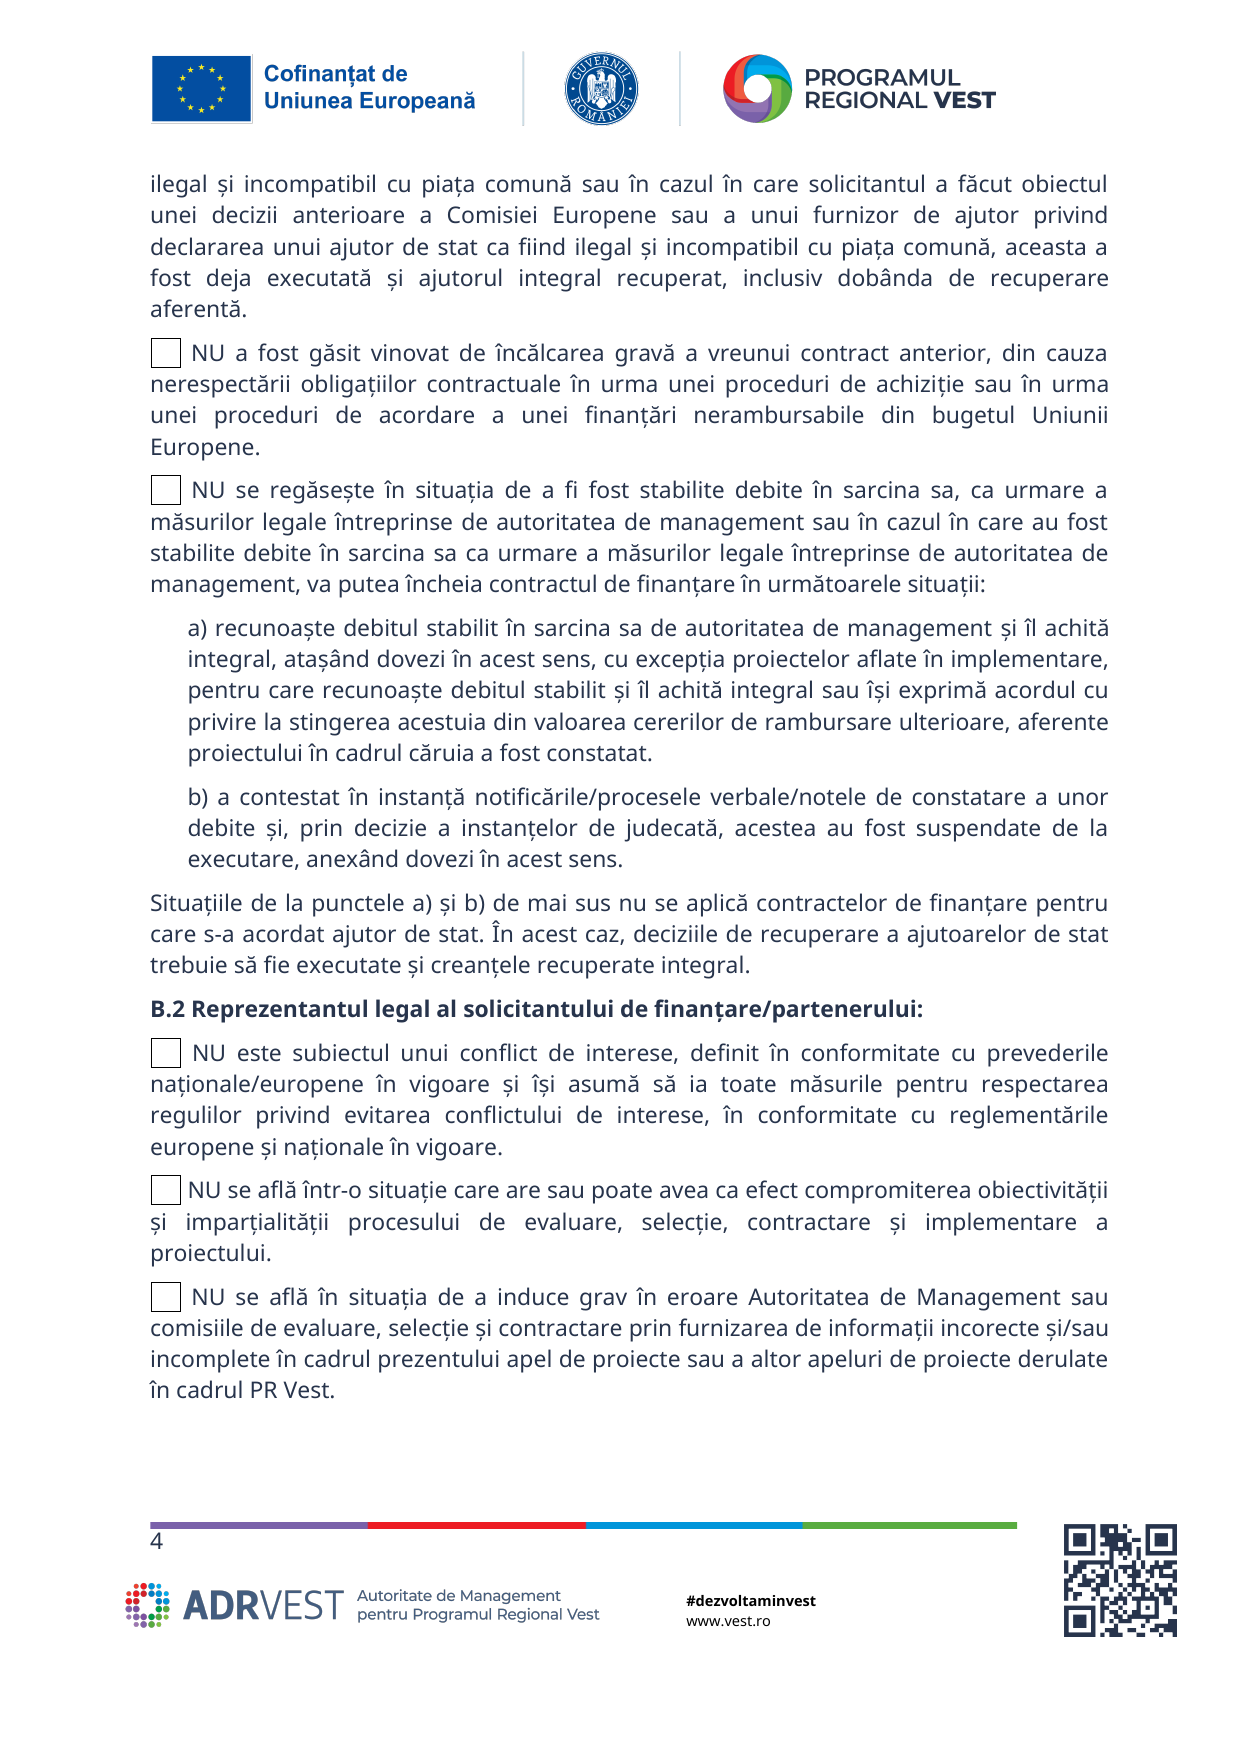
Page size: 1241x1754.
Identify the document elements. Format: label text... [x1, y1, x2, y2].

list NU se află în situația de a induce grav în eroare Autoritatea de Management sau comisiile de evaluare, selecţie și contractare prin furnizarea de informaţii incorecte și/sau incomplete în cadrul prezentului apel de proiecte sau a altor apeluri de proiecte derulate în cadrul PR Vest. [150, 1281, 1110, 1406]
list a) recunoaşte debitul stabilit în sarcina sa de autoritatea de management şi îl achită integral, ataşând dovezi în acest sens, cu excepția proiectelor aflate în implementare, pentru care recunoaşte debitul stabilit şi îl achită integral sau îşi exprimă acordul cu privire la stingerea acestuia din valoarea cererilor de rambursare ulterioare, aferente proiectului în cadrul căruia a fost constatat. [187, 612, 1110, 768]
list NU este subiectul unui conflict de interese, definit în conformitate cu prevederile naţionale/europene în vigoare și își asumă să ia toate măsurile pentru respectarea regulilor privind evitarea conflictului de interese, în conformitate cu reglementările europene și naționale în vigoare. [150, 1037, 1110, 1162]
list B.2 Reprezentantul legal al solicitantului de finanțare/partenerului: [150, 993, 1110, 1024]
text NU se regăsește în situația de a fi fost stabilite debite în sarcina sa, ca urmare a măsurilor legale întreprinse de autoritatea de management sau în cazul în care au fost stabilite debite în sarcina sa ca urmare a măsurilor legale întreprinse de autoritatea de management, va putea încheia contractul de finanţare în următoarele situaţii: [150, 474, 1110, 599]
text NU a fost găsit vinovat de încălcarea gravă a vreunui contract anterior, din cauza nerespectării obligaţiilor contractuale în urma unei proceduri de achiziţie sau în urma unei proceduri de acordare a unei finanţări nerambursabile din bugetul Uniunii Europene. [150, 337, 1110, 462]
picture [151, 51, 996, 126]
list b) a contestat în instanță notificările/procesele verbale/notele de constatare a unor debite și, prin decizie a instanțelor de judecată, acestea au fost suspendate de la executare, anexând dovezi în acest sens. [187, 781, 1110, 874]
list NU se află într-o situație care are sau poate avea ca efect compromiterea obiectivității și imparțialității procesului de evaluare, selecție, contractare și implementare a proiectului. [150, 1174, 1110, 1268]
picture [1055, 1515, 1186, 1646]
list Situațiile de la punctele a) și b) de mai sus nu se aplică contractelor de finanțare pentru care s-a acordat ajutor de stat. În acest caz, deciziile de recuperare a ajutoarelor de stat trebuie să fie executate și creanțele recuperate integral. [150, 887, 1110, 981]
picture [116, 1580, 605, 1631]
